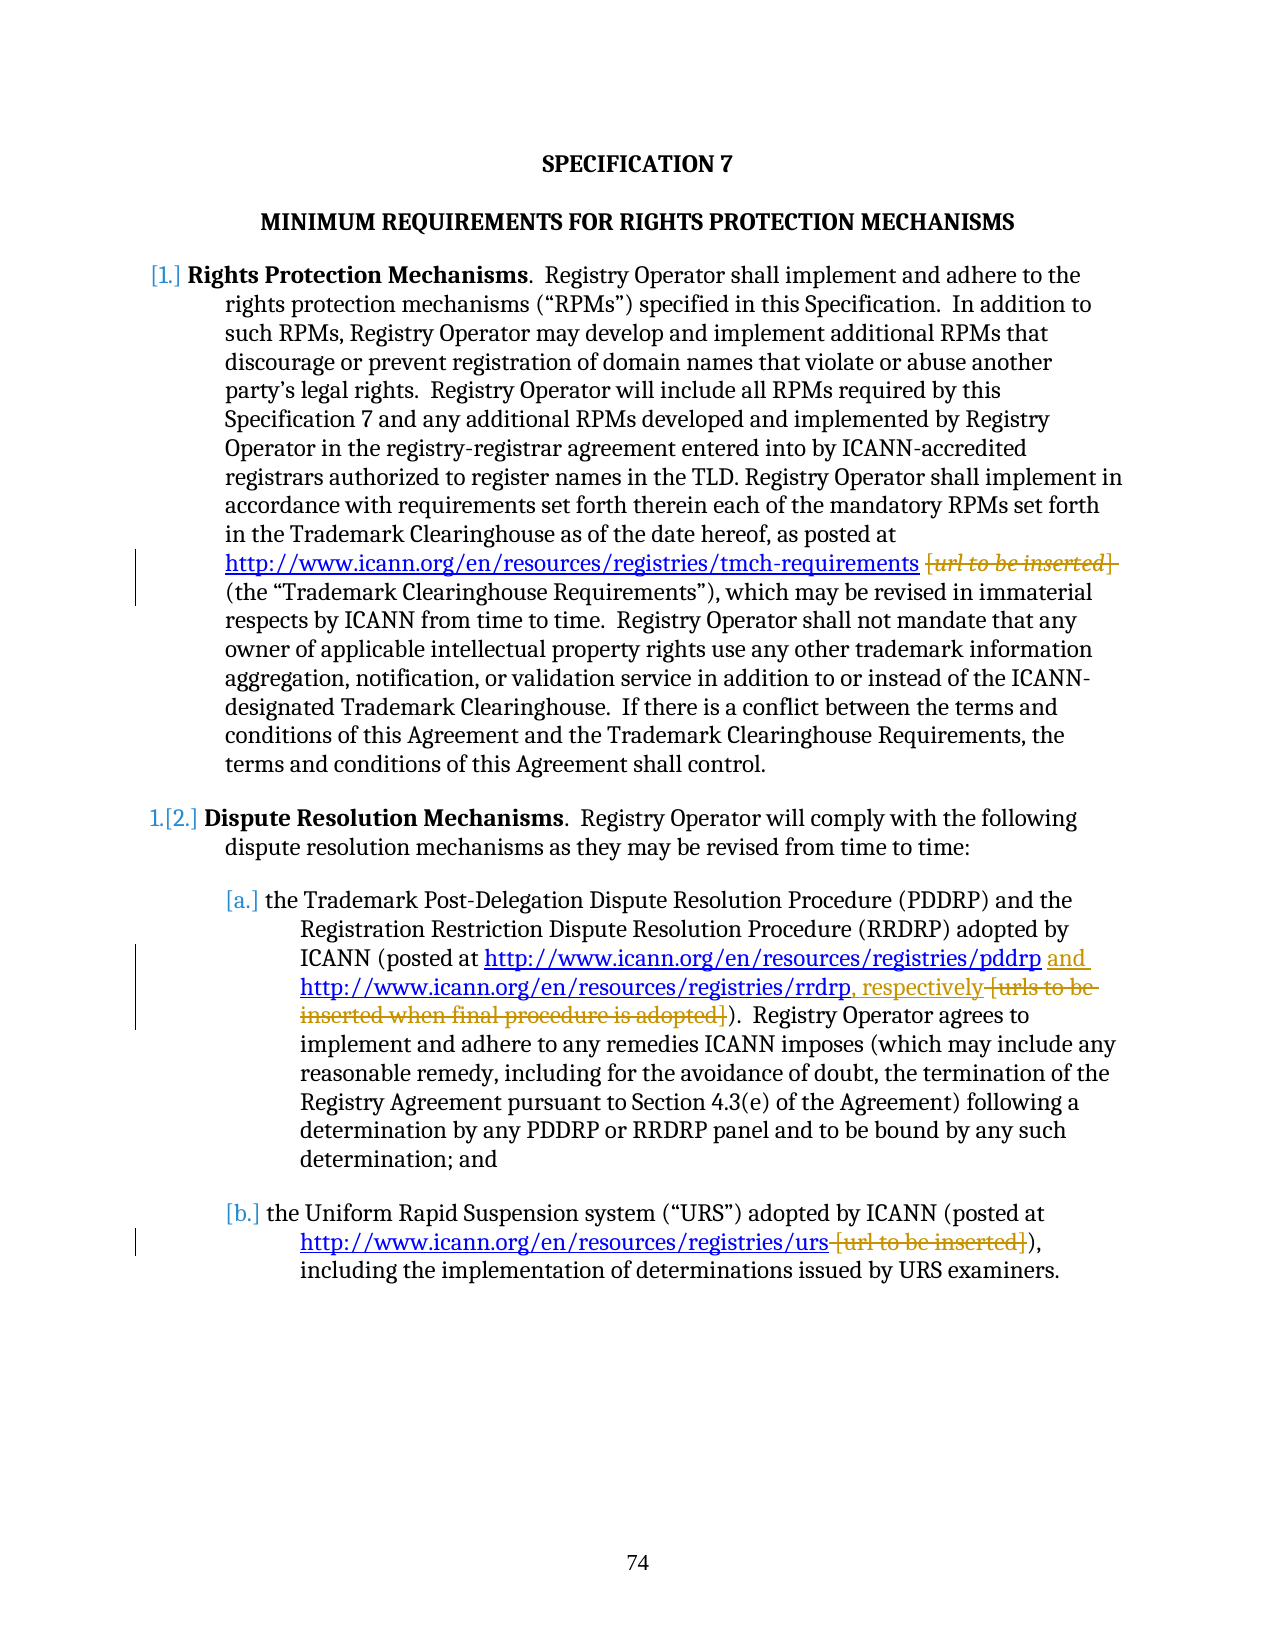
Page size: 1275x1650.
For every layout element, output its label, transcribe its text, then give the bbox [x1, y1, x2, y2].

text the Uniform Rapid Suspension system (“URS”) adopted by ICANN (posted at http://www.icann.org/en/resources/registries/urs), including the implementation of determinations issued by URS examiners. [225, 1199, 1125, 1285]
text Dispute Resolution Mechanisms. Registry Operator will comply with the following dispute resolution mechanisms as they may be revised from time to time: [150, 804, 1125, 861]
text Rights Protection Mechanisms. Registry Operator shall implement and adhere to the rights protection mechanisms (“RPMs”) specified in this Specification. In addition to such RPMs, Registry Operator may develop and implement additional RPMs that discourage or prevent registration of domain names that violate or abuse another party’s legal rights. Registry Operator will include all RPMs required by this Specification 7 and any additional RPMs developed and implemented by Registry Operator in the registry-registrar agreement entered into by ICANN-accredited registrars authorized to register names in the TLD. Registry Operator shall implement in accordance with requirements set forth therein each of the mandatory RPMs set forth in the Trademark Clearinghouse as of the date hereof, as posted at http://www.icann.org/en/resources/registries/tmch-requirements (the “Trademark Clearinghouse Requirements”), which may be revised in immaterial respects by ICANN from time to time. Registry Operator shall not mandate that any owner of applicable intellectual property rights use any other trademark information aggregation, notification, or validation service in addition to or instead of the ICANN-designated Trademark Clearinghouse. If there is a conflict between the terms and conditions of this Agreement and the Trademark Clearinghouse Requirements, the terms and conditions of this Agreement shall control. [150, 261, 1125, 779]
text MINIMUM REQUIREMENTS FOR RIGHTS PROTECTION MECHANISMS [150, 150, 1125, 236]
text the Trademark Post-Delegation Dispute Resolution Procedure (PDDRP) and the Registration Restriction Dispute Resolution Procedure (RRDRP) adopted by ICANN (posted at http://www.icann.org/en/resources/registries/pddrp http://www.icann.org/en/resources/registries/rrdrp). Registry Operator agrees to implement and adhere to any remedies ICANN imposes (which may include any reasonable remedy, including for the avoidance of doubt, the termination of the Registry Agreement pursuant to Section 4.3(e) of the Agreement) following a determination by any PDDRP or RRDRP panel and to be bound by any such determination; and [225, 886, 1125, 1174]
